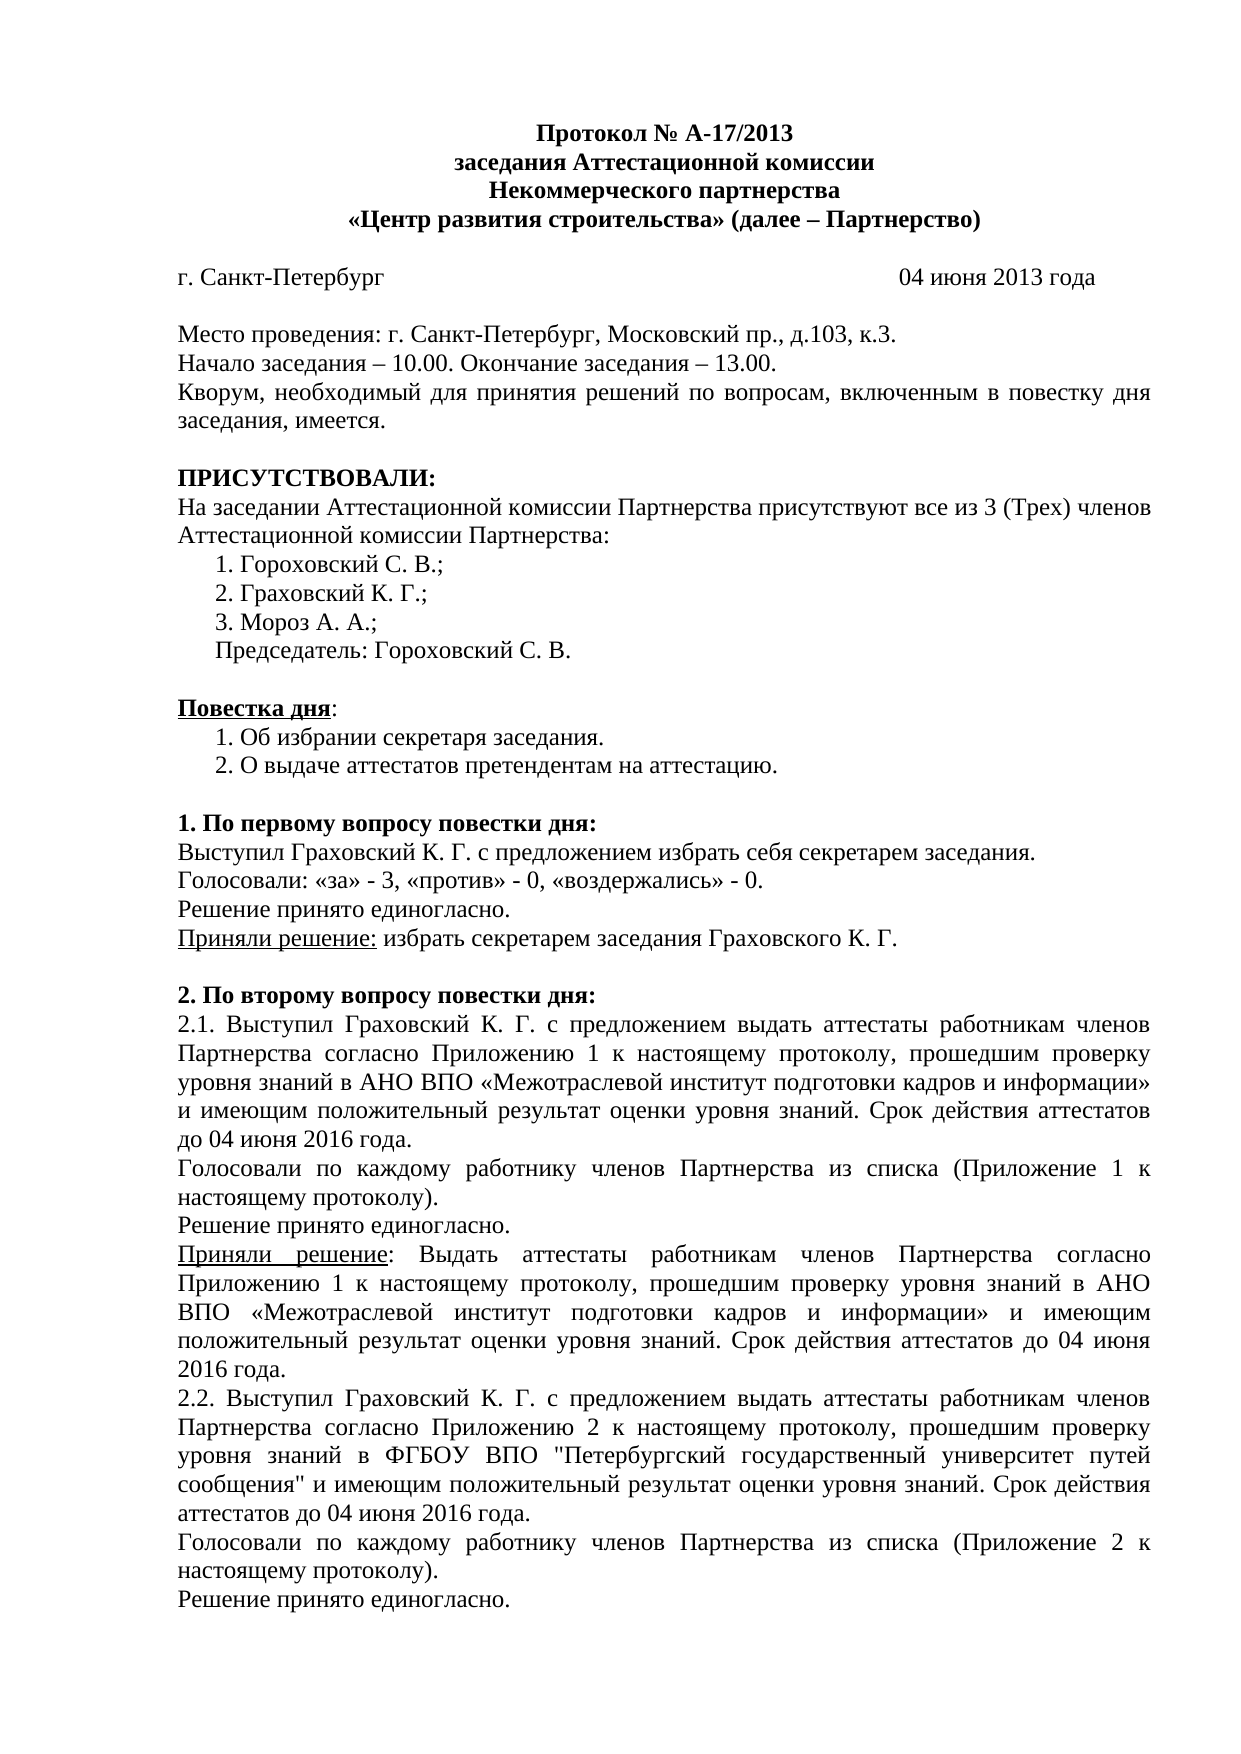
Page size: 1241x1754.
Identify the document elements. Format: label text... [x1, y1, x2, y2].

text Голосовали по каждому работнику членов Партнерства из списка (Приложение 2 к настоящему протоколу). [177, 1527, 1152, 1584]
text 2.2. Выступил Граховский К. Г. с предложением выдать аттестаты работникам членов Партнерства согласно Приложению 2 к настоящему протоколу, прошедшим проверку уровня знаний в ФГБОУ ВПО "Петербургский государственный университет путей сообщения" и имеющим положительный результат оценки уровня знаний. Срок действия аттестатов до 04 июня 2016 года. [177, 1383, 1152, 1527]
text Председатель: Гороховский С. В. [215, 636, 1152, 664]
text 2. Граховский К. Г.; [215, 578, 1152, 607]
text Кворум, необходимый для принятия решений по вопросам, включенным в повестку дня заседания, имеется. [177, 377, 1152, 434]
text Решение принято единогласно. [177, 1211, 1152, 1239]
text На заседании Аттестационной комиссии Партнерства присутствуют все из 3 (Трех) членов Аттестационной комиссии Партнерства: [177, 492, 1152, 549]
text Голосовали по каждому работнику членов Партнерства из списка (Приложение 1 к настоящему протоколу). [177, 1153, 1152, 1211]
text Решение принято единогласно. [177, 894, 1152, 923]
text 2.1. Выступил Граховский К. Г. с предложением выдать аттестаты работникам членов Партнерства согласно Приложению 1 к настоящему протоколу, прошедшим проверку уровня знаний в АНО ВПО «Межотраслевой институт подготовки кадров и информации» и имеющим положительный результат оценки уровня знаний. Срок действия аттестатов до 04 июня 2016 года. [177, 1009, 1152, 1153]
text г. Санкт-Петербург 04 июня 2013 года [177, 262, 1152, 291]
text Начало заседания – 10.00. Окончание заседания – 13.00. [177, 348, 1152, 377]
text Место проведения: г. Санкт-Петербург, Московский пр., д.103, к.3. [177, 319, 1152, 348]
text заседания Аттестационной комиссии [177, 147, 1152, 176]
text Повестка дня: [177, 693, 1152, 722]
text 1. По первому вопросу повестки дня: [177, 808, 1152, 837]
text Некоммерческого партнерства [177, 176, 1152, 204]
text 1. Гороховский С. В.; [215, 549, 1152, 578]
text 2. О выдаче аттестатов претендентам на аттестацию. [215, 751, 1152, 779]
text «Центр развития строительства» (далее – Партнерство) [177, 204, 1152, 233]
text Приняли решение: Выдать аттестаты работникам членов Партнерства согласно Приложению 1 к настоящему протоколу, прошедшим проверку уровня знаний в АНО ВПО «Межотраслевой институт подготовки кадров и информации» и имеющим положительный результат оценки уровня знаний. Срок действия аттестатов до 04 июня 2016 года. [177, 1239, 1152, 1383]
text 2. По второму вопросу повестки дня: [177, 981, 1152, 1009]
text Приняли решение: избрать секретарем заседания Граховского К. Г. [177, 923, 1152, 952]
text Выступил Граховский К. Г. с предложением избрать себя секретарем заседания. [177, 837, 1152, 866]
text Решение принято единогласно. [177, 1584, 1152, 1613]
text ПРИСУТСТВОВАЛИ: [177, 463, 1152, 492]
text 1. Об избрании секретаря заседания. [215, 722, 1152, 751]
text Протокол № А-17/2013 [177, 118, 1152, 147]
text 3. Мороз А. А.; [215, 607, 1152, 636]
text Голосовали: «за» - 3, «против» - 0, «воздержались» - 0. [177, 866, 1152, 894]
